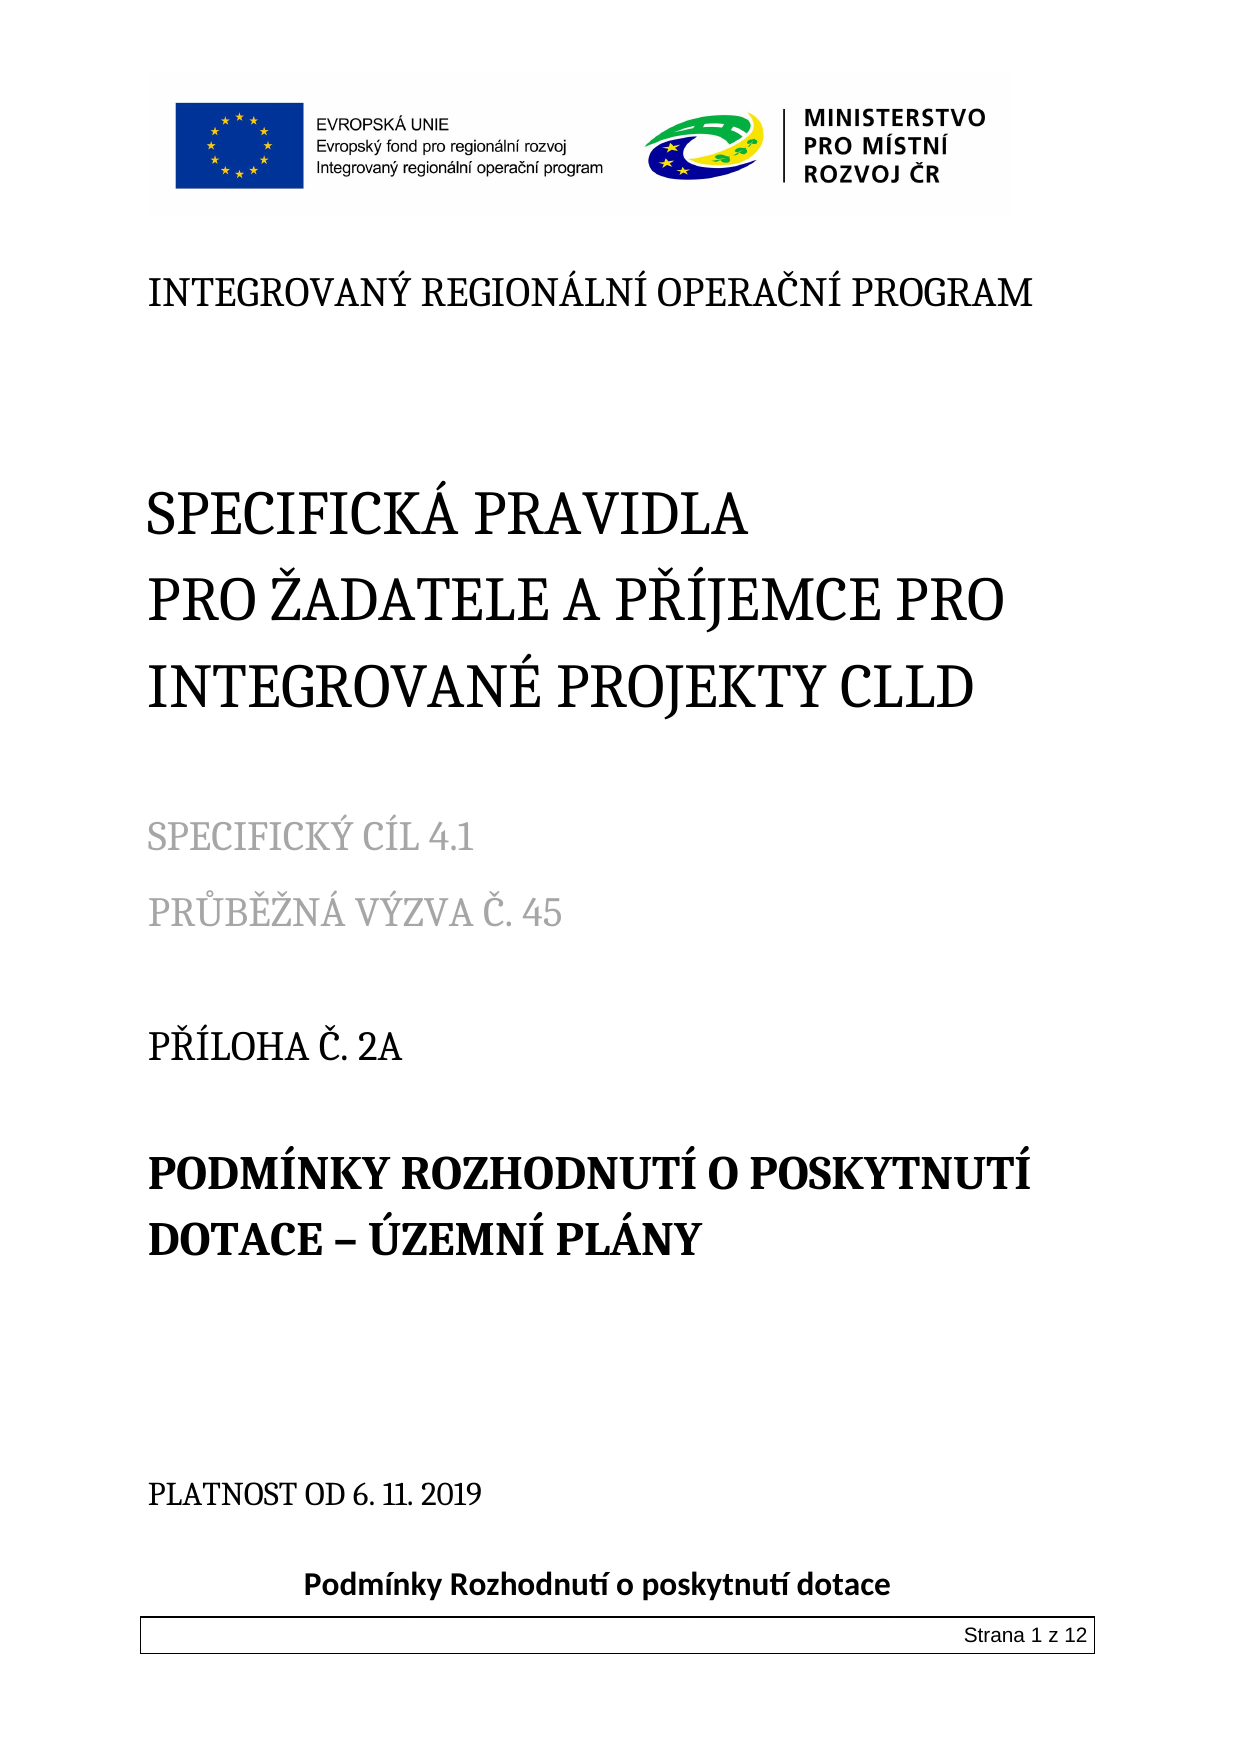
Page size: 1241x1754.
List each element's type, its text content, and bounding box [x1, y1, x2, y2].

text SPECIFICKÁ PRAVIDLA [148, 478, 1092, 550]
text Podmínky Rozhodnutí o poskytnutí dotace – ÚZEMNÍ plány [148, 1146, 1092, 1267]
text Podmínky Rozhodnutí o poskytnutí dotace [110, 1563, 1092, 1604]
picture [147, 73, 1013, 217]
text PŘÍLOHA Č. 2A [148, 1022, 1092, 1070]
text SPECIFICKÝ CÍL 4.1 [148, 813, 1092, 861]
text pLATNOST OD 6. 11. 2019 [148, 1476, 1092, 1514]
text PRO ŽADATELE A PŘÍJEMCE pro integrované projekty CLLD [148, 564, 1092, 723]
text průběžná výzva č. 45 [148, 889, 1092, 937]
text INTEGROVANÝ REGIONÁLNÍ OPERAČNÍ PROGRAM [148, 269, 1092, 317]
